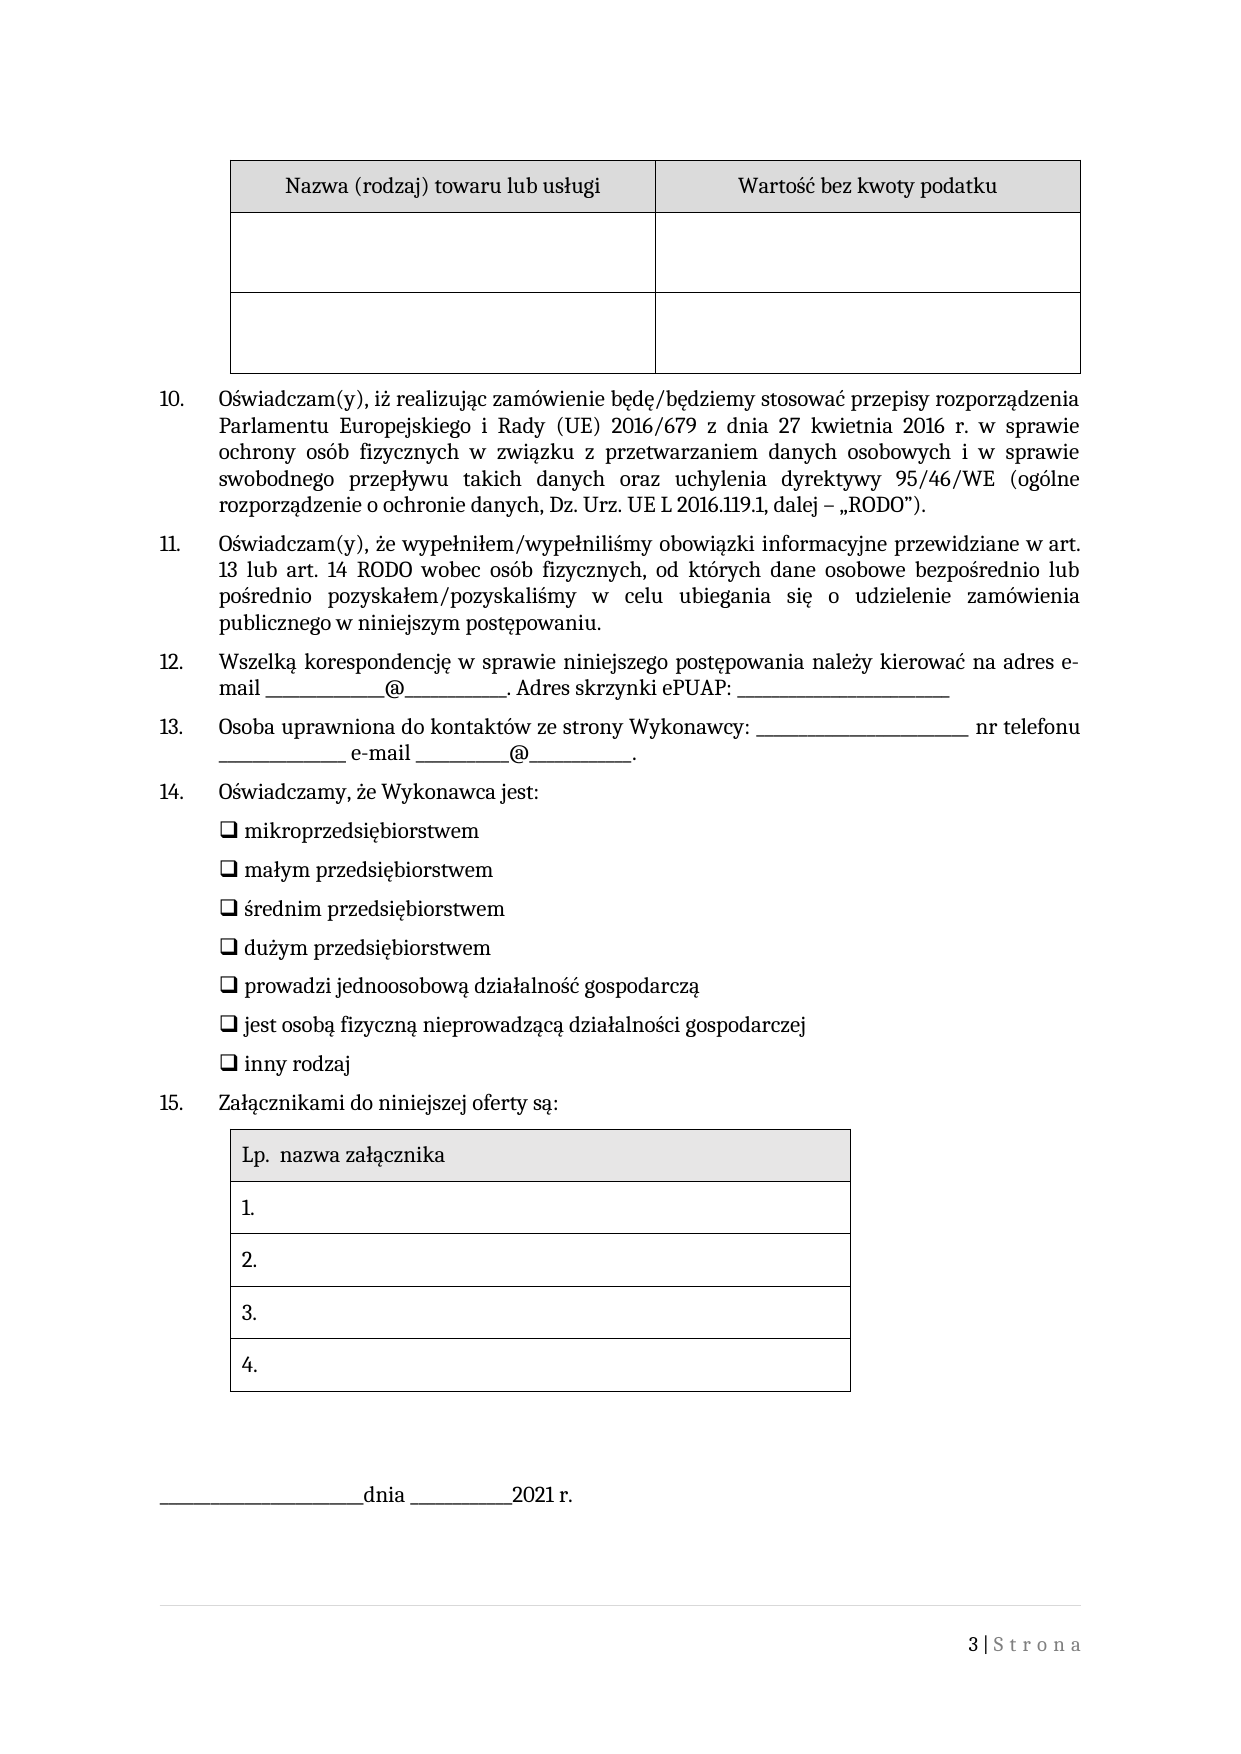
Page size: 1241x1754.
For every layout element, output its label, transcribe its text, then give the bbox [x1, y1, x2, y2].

list Załącznikami do niniejszej oferty są: [159, 1090, 1081, 1116]
list Osoba uprawniona do kontaktów ze strony Wykonawcy: _________________________ nr telefonu _______________ e-mail ___________@____________. [159, 714, 1081, 766]
table_cell [656, 293, 1080, 373]
table_header Lp. nazwa załącznika [231, 1130, 850, 1181]
list Oświadczamy, że Wykonawca jest: [159, 779, 1081, 805]
table_cell 3. [231, 1287, 850, 1338]
table_cell [231, 293, 655, 373]
list małym przedsiębiorstwem [218, 857, 1081, 883]
list średnim przedsiębiorstwem [218, 895, 1081, 922]
list prowadzi jednoosobową działalność gospodarczą [218, 973, 1081, 999]
table_cell 1. [231, 1182, 850, 1233]
list dużym przedsiębiorstwem [218, 934, 1081, 961]
table_header Nazwa (rodzaj) towaru lub usługi [231, 161, 655, 212]
list mikroprzedsiębiorstwem [218, 818, 1081, 844]
text ________________________dnia ____________2021 r. [159, 1482, 1081, 1508]
table_cell 4. [231, 1339, 850, 1391]
table_cell [231, 213, 655, 292]
table_header Wartość bez kwoty podatku [656, 161, 1080, 212]
list Wszelką korespondencję w sprawie niniejszego postępowania należy kierować na adres e-mail ______________@____________. Adres skrzynki ePUAP: _________________________ [159, 648, 1081, 701]
list jest osobą fizyczną nieprowadzącą działalności gospodarczej [218, 1012, 1081, 1038]
table_cell 2. [231, 1234, 850, 1286]
table_cell [656, 213, 1080, 292]
list Oświadczam(y), iż realizując zamówienie będę/będziemy stosować przepisy rozporządzenia Parlamentu Europejskiego i Rady (UE) 2016/679 z dnia 27 kwietnia 2016 r. w sprawie ochrony osób fizycznych w związku z przetwarzaniem danych osobowych i w sprawie swobodnego przepływu takich danych oraz uchylenia dyrektywy 95/46/WE (ogólne rozporządzenie o ochronie danych, Dz. Urz. UE L 2016.119.1, dalej – „RODO”). [159, 386, 1081, 518]
list inny rodzaj [218, 1051, 1081, 1077]
list Oświadczam(y), że wypełniłem/wypełniliśmy obowiązki informacyjne przewidziane w art. 13 lub art. 14 RODO wobec osób fizycznych, od których dane osobowe bezpośrednio lub pośrednio pozyskałem/pozyskaliśmy w celu ubiegania się o udzielenie zamówienia publicznego w niniejszym postępowaniu. [159, 531, 1081, 636]
